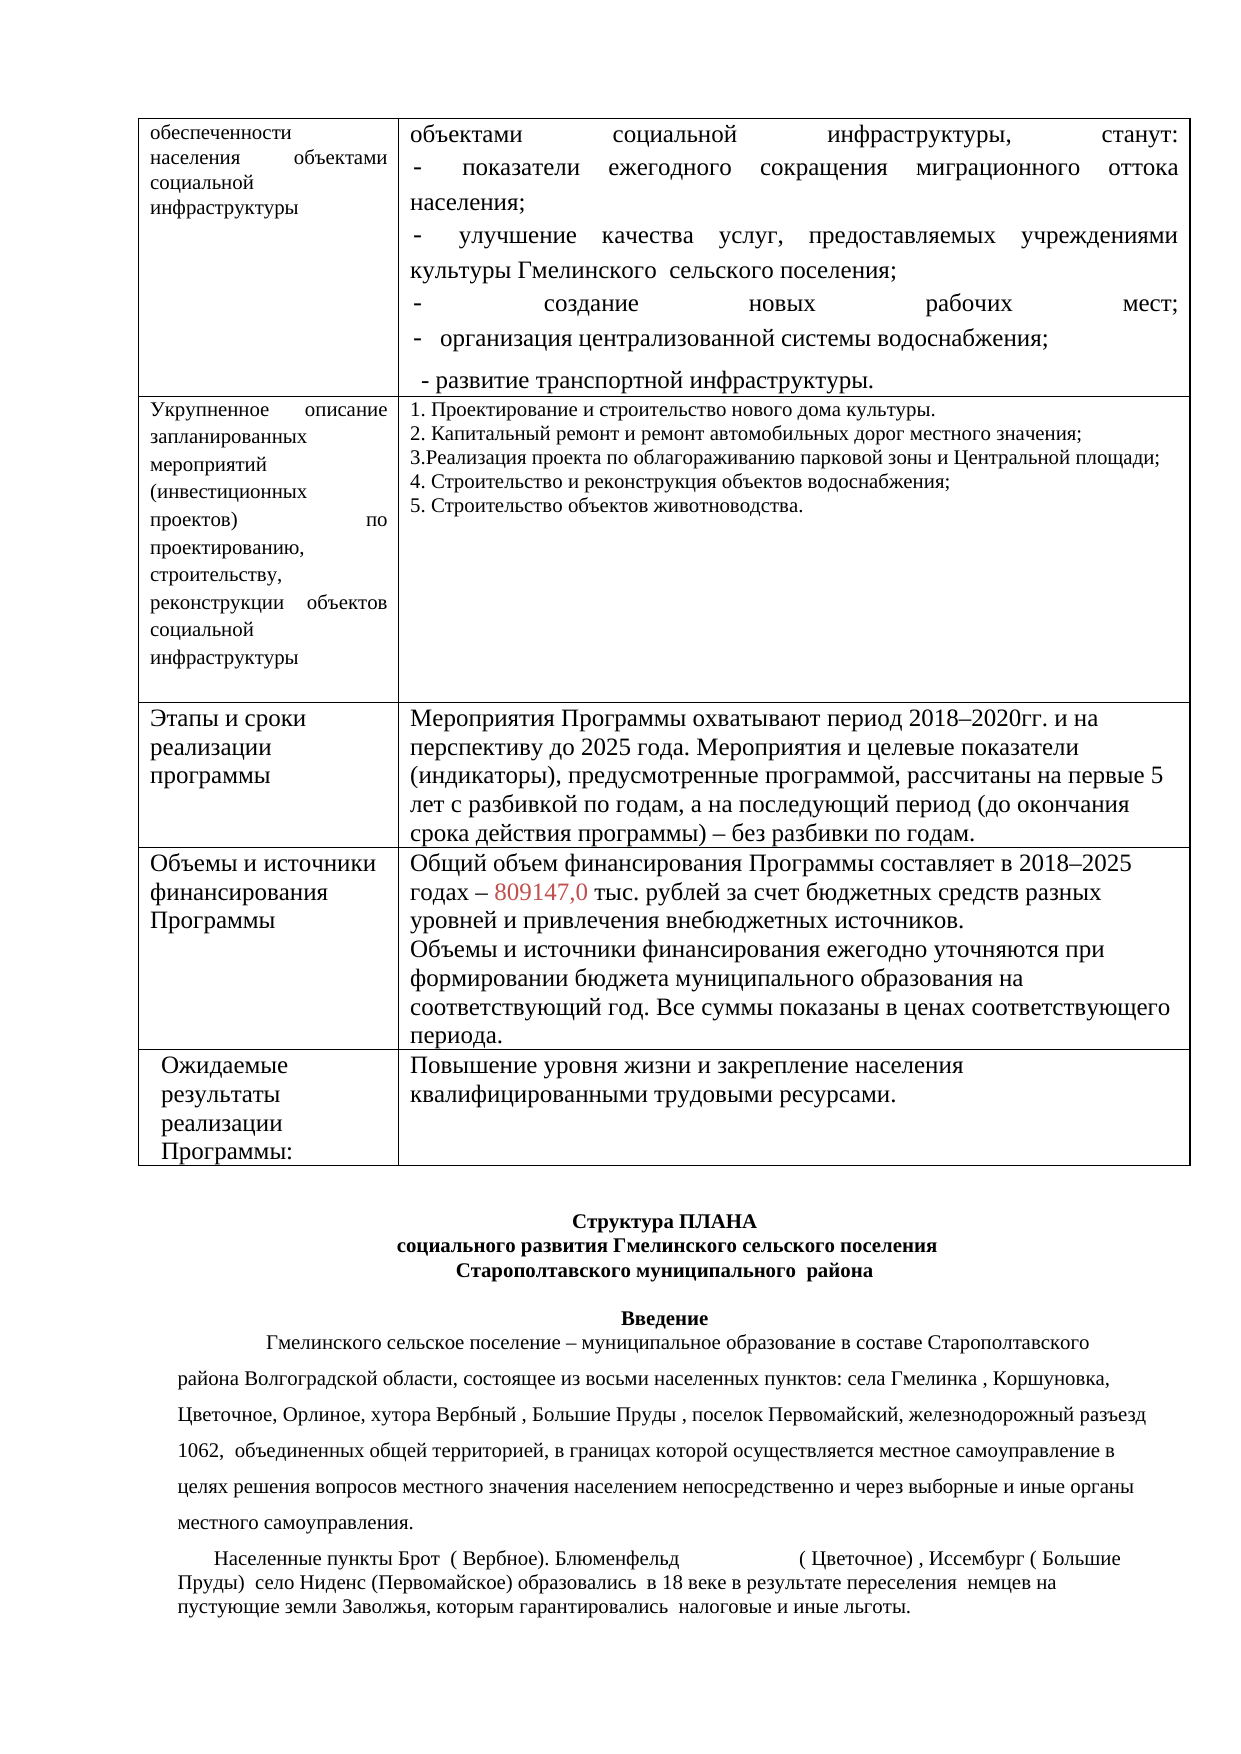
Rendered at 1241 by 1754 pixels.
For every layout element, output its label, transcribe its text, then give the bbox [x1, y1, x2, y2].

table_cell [139, 119, 398, 396]
text Старополтавского муниципального района [177, 1257, 1152, 1282]
table_cell Мероприятия Программы охватывают период 2018–2020гг. и на перспективу до 2025 года. Мероприятия и целевые показатели (индикаторы), предусмотренные программой, рассчитаны на первые 5 лет с разбивкой по годам, а на последующий период (до окончания срока действия программы) – без разбивки по годам. [399, 703, 1189, 847]
table_cell Объемы и источники финансирования Программы [139, 848, 398, 1049]
text Структура ПЛАНА [177, 1209, 1152, 1233]
table_cell 1. Проектирование и строительство нового дома культуры. 2. Капитальный ремонт и ремонт автомобильных дорог местного значения; 3.Реализация проекта по облагораживанию парковой зоны и Центральной площади; 4. Строительство и реконструкция объектов водоснабжения; 5. Строительство объектов животноводства. [399, 397, 1189, 702]
text социального развития Гмелинского сельского поселения [177, 1233, 1152, 1257]
table_cell Ожидаемые результаты реализации Программы: [139, 1050, 398, 1165]
table_cell Этапы и сроки реализации программы [139, 703, 398, 847]
table_cell Общий объем финансирования Программы составляет в 2018–2025 годах – 809147,0 тыс. рублей за счет бюджетных средств разных уровней и привлечения внебюджетных источников. Объемы и источники финансирования ежегодно уточняются при формировании бюджета муниципального образования на соответствующий год. Все суммы показаны в ценах соответствующего периода. [399, 848, 1189, 1049]
text Населенные пункты Брот ( Вербное). Блюменфельд ( Цветочное) , Иссембург ( Большие Пруды) село Ниденс (Первомайское) образовались в 18 веке в результате переселения немцев на пустующие земли Заволжья, которым гарантировались налоговые и иные льготы. [177, 1546, 1152, 1618]
text Введение [177, 1306, 1152, 1330]
text Гмелинского сельское поселение – муниципальное образование в составе Старополтавского района Волгоградской области, состоящее из восьми населенных пунктов: села Гмелинка , Коршуновка, Цветочное, Орлиное, хутора Вербный , Большие Пруды , поселок Первомайский, железнодорожный разъезд 1062, объединенных общей территорией, в границах которой осуществляется местное самоуправление в целях решения вопросов местного значения населением непосредственно и через выборные и иные органы местного самоуправления. [177, 1330, 1152, 1534]
table_cell Укрупненное описание запланированных мероприятий (инвестиционных проектов) по проектированию, строительству, реконструкции объектов социальной инфраструктуры [139, 397, 398, 702]
table_cell Повышение уровня жизни и закрепление населения квалифицированными трудовыми ресурсами. [399, 1050, 1189, 1165]
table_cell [399, 119, 1189, 396]
